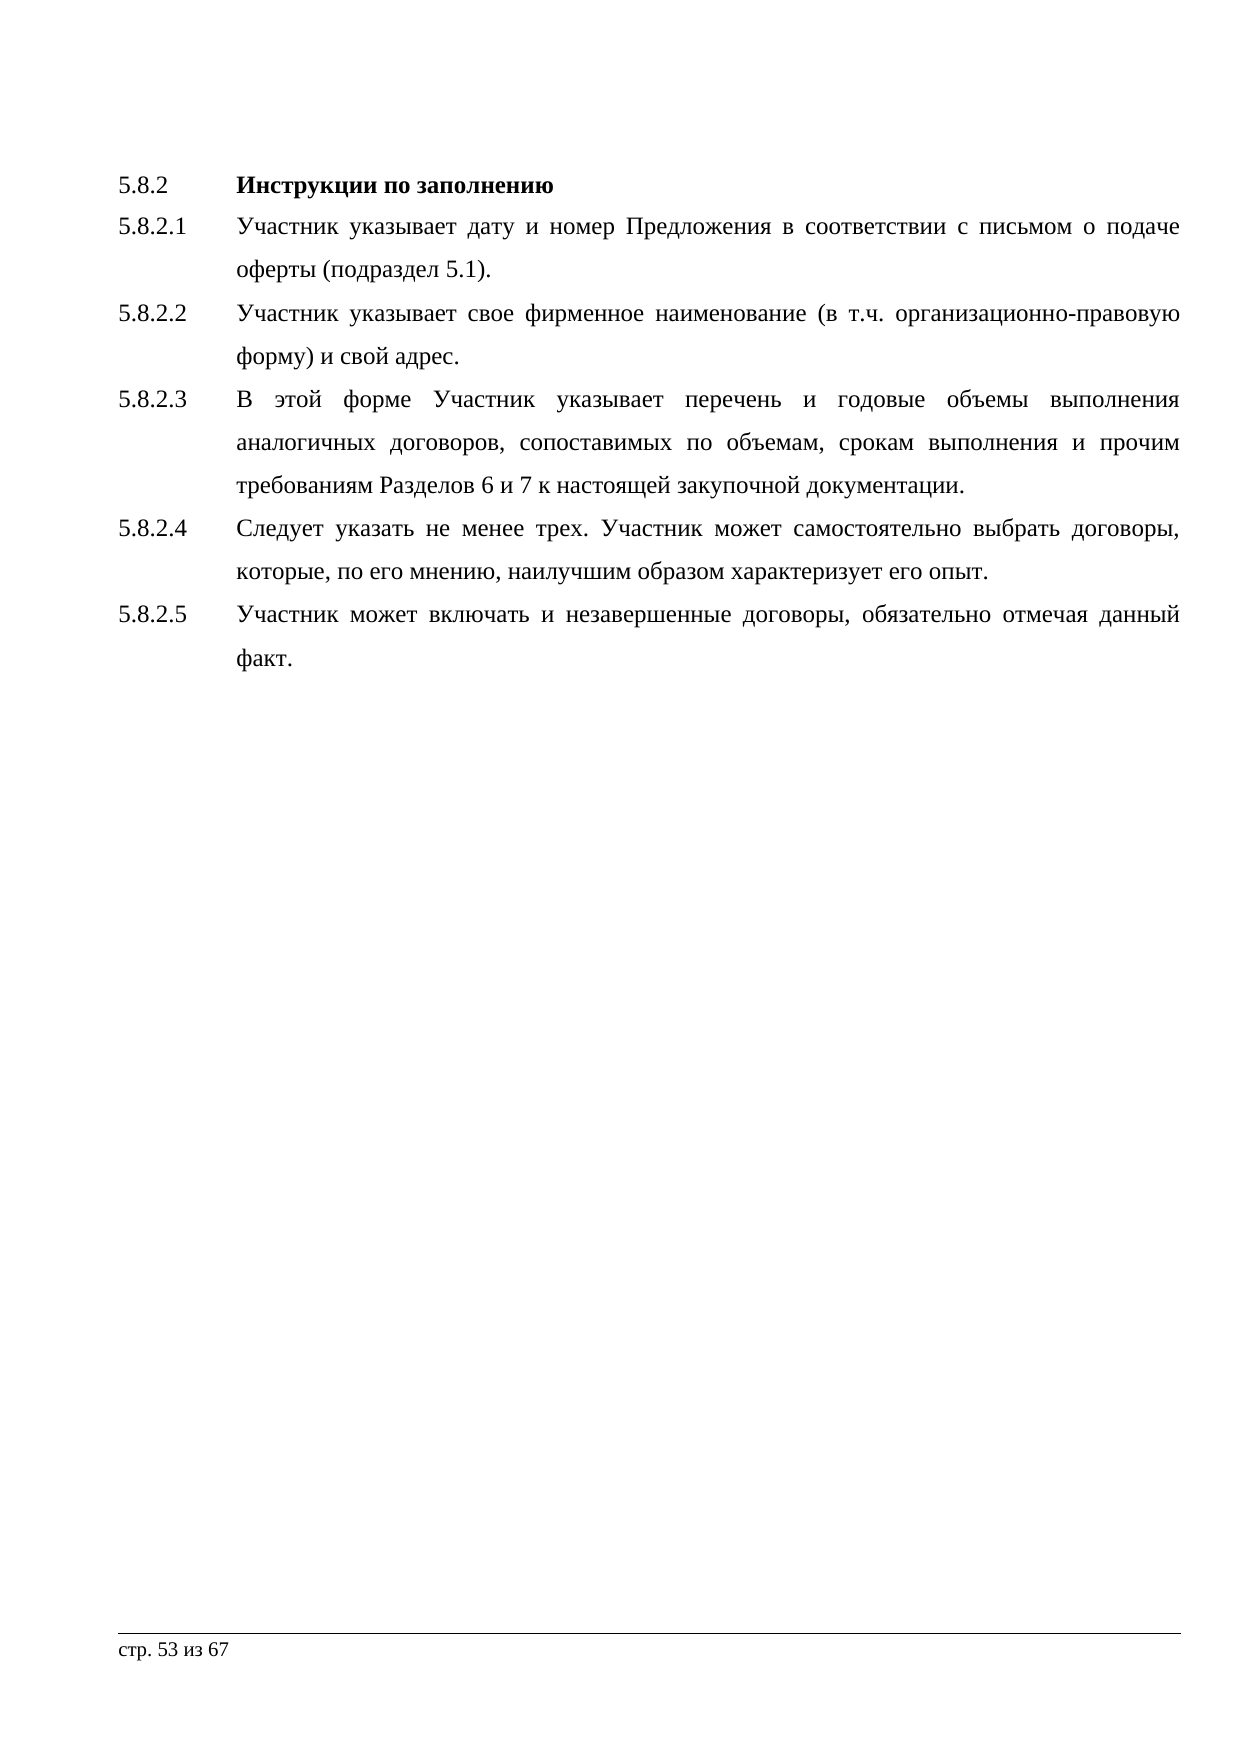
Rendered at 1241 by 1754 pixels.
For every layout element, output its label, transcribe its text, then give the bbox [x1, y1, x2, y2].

text Участник указывает дату и номер Предложения в соответствии с письмом о подаче оферты (подраздел 5.1). [118, 211, 1181, 283]
text Следует указать не менее трех. Участник может самостоятельно выбрать договоры, которые, по его мнению, наилучшим образом характеризует его опыт. [118, 513, 1181, 585]
text Инструкции по заполнению [118, 170, 1181, 199]
text В этой форме Участник указывает перечень и годовые объемы выполнения аналогичных договоров, сопоставимых по объемам, срокам выполнения и прочим требованиям Разделов 6 и 7 к настоящей закупочной документации. [118, 384, 1181, 499]
text Участник указывает свое фирменное наименование (в т.ч. организационно-правовую форму) и свой адрес. [118, 298, 1181, 369]
text Участник может включать и незавершенные договоры, обязательно отмечая данный факт. [118, 599, 1181, 671]
